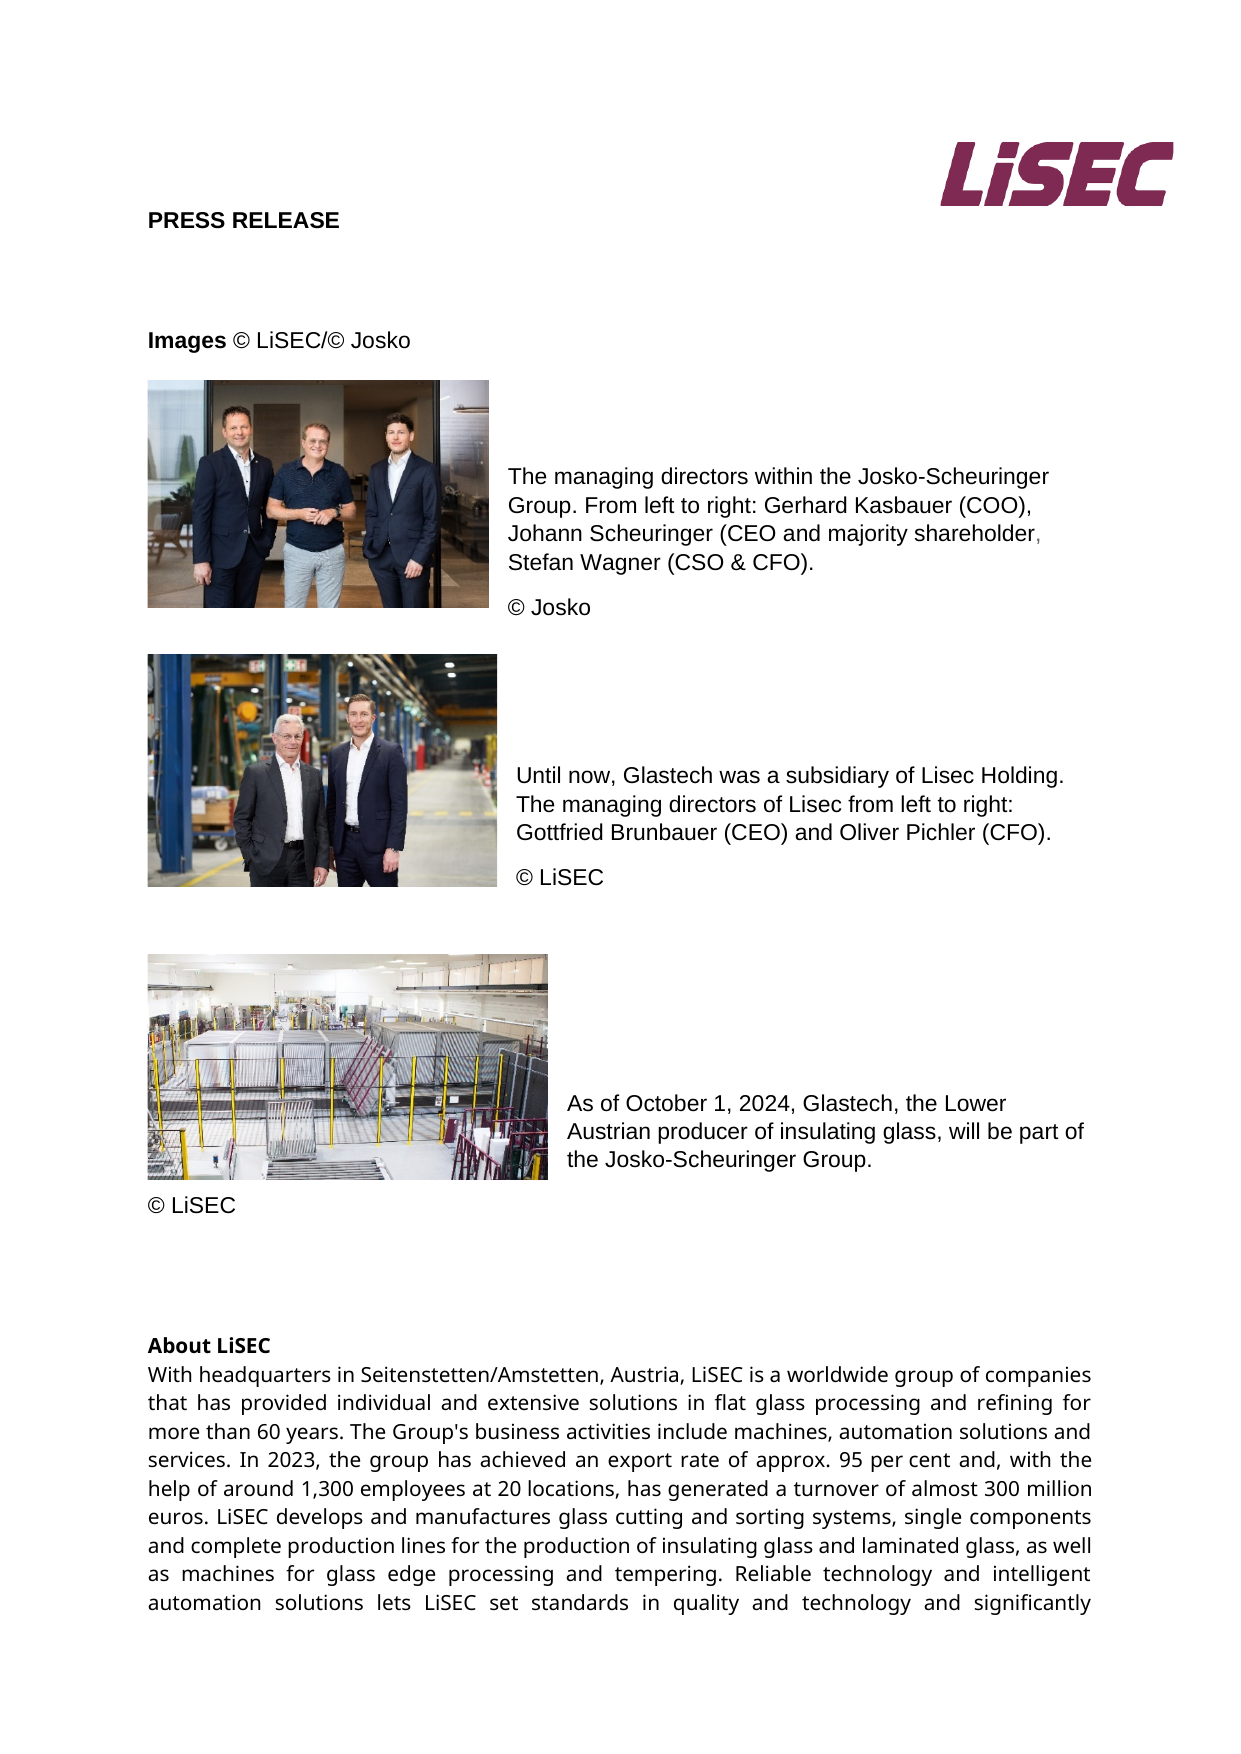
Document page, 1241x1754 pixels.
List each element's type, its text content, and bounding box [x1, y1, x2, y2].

text Until now, Glastech was a subsidiary of Lisec Holding. The managing directors of Lisec from left to right: Gottfried Brunbauer (CEO) and Oliver Pichler (CFO). [498, 762, 1093, 845]
text As of October 1, 2024, Glastech, the Lower Austrian producer of insulating glass, will be part of the Josko-Scheuringer Group. [548, 1089, 1093, 1173]
text About LiSEC [148, 1332, 1093, 1360]
text Images © LiSEC/© Josko [148, 327, 1093, 354]
picture [147, 380, 489, 608]
picture [147, 654, 498, 887]
picture [147, 954, 548, 1180]
text The managing directors within the Josko-Scheuringer Group. From left to right: Gerhard Kasbauer (COO), Johann Scheuringer (CEO and majority shareholder, Stefan Wagner (CSO & CFO). [489, 463, 1093, 575]
text © LiSEC [148, 1192, 1093, 1218]
picture [939, 142, 1173, 205]
text © LiSEC [148, 864, 1093, 891]
text © Josko [148, 594, 1093, 620]
